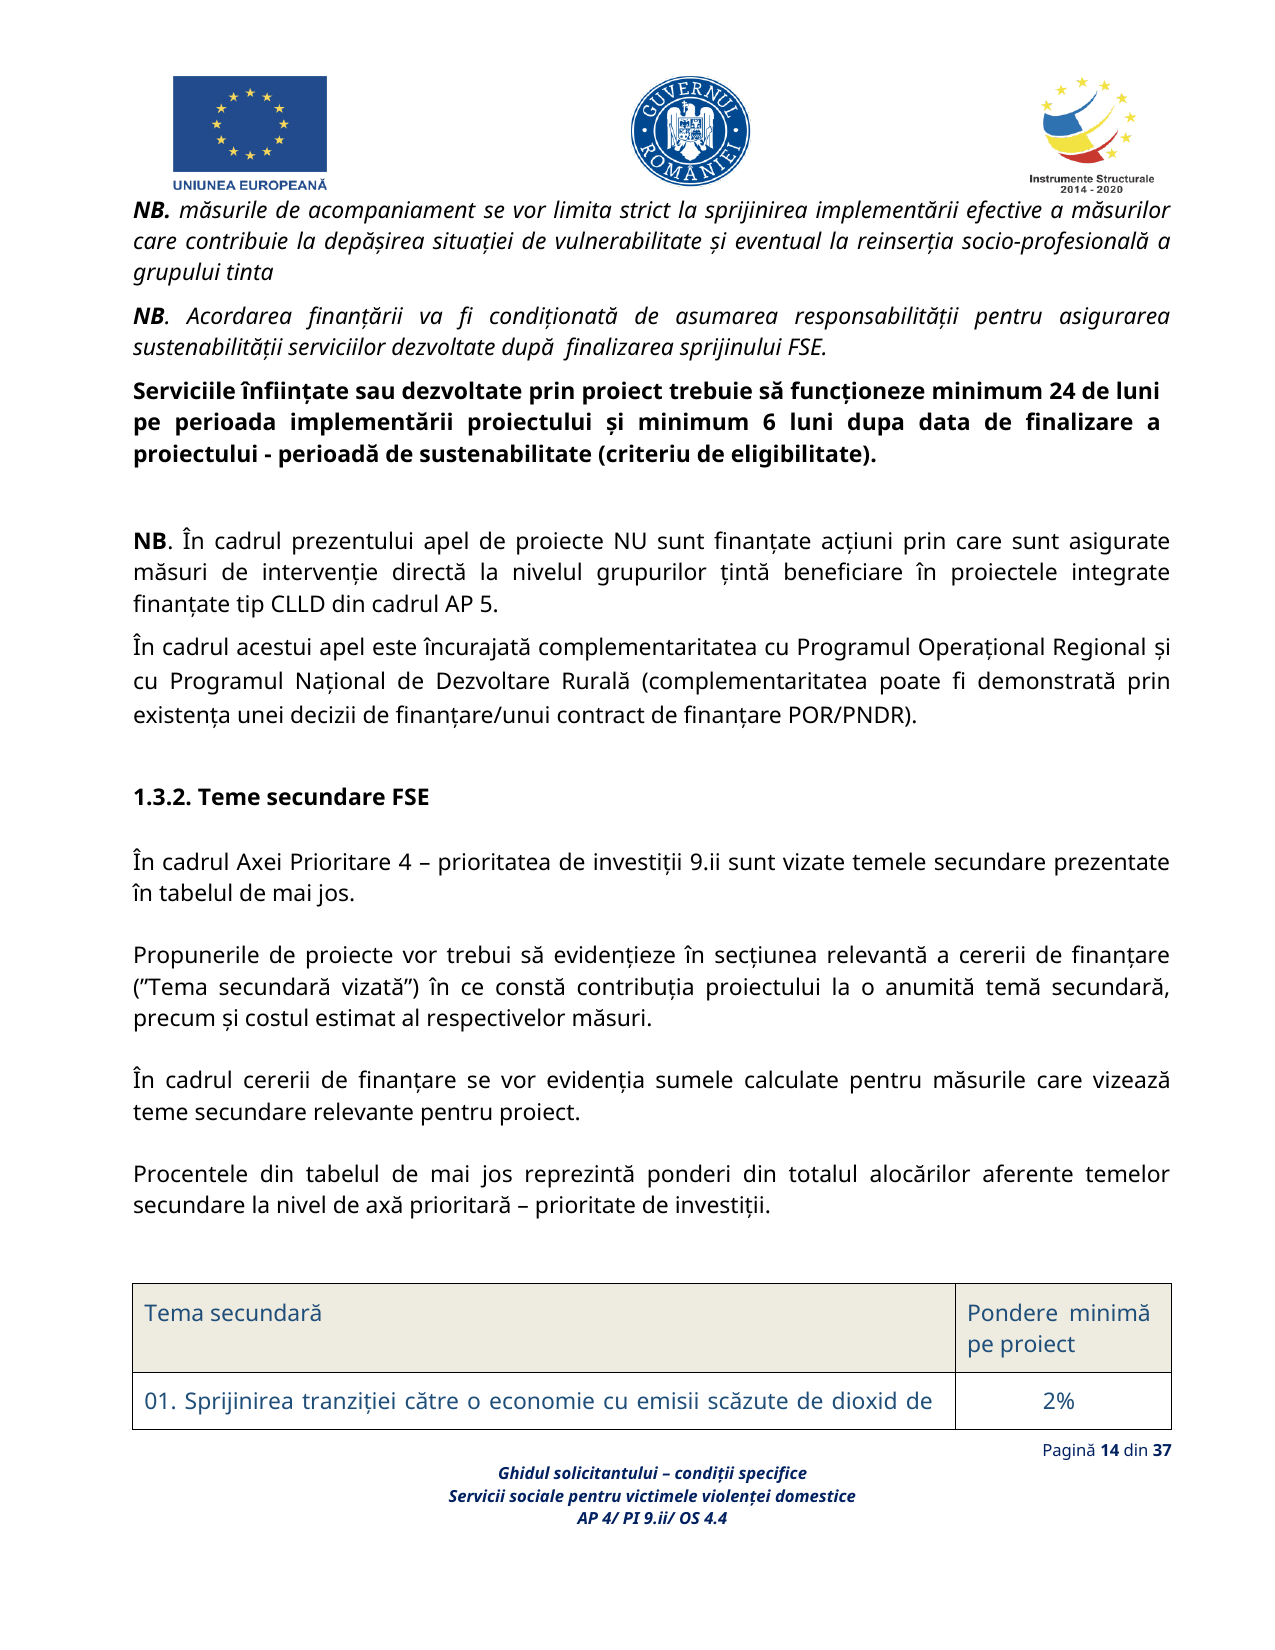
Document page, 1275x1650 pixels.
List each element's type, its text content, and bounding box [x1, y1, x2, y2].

picture [629, 74, 751, 134]
text În cadrul Axei Prioritare 4 – prioritatea de investiții 9.ii sunt vizate temele secundare prezentate în tabelul de mai jos. [133, 846, 1172, 908]
table_header Pondere minimă pe proiect [956, 1284, 1171, 1372]
text NB. În cadrul prezentului apel de proiecte NU sunt finanțate acțiuni prin care sunt asigurate măsuri de intervenție directă la nivelul grupurilor țintă beneficiare în proiectele integrate finanțate tip CLLD din cadrul AP 5. [133, 525, 1172, 619]
subtitle 1.3.2. Teme secundare FSE [133, 781, 1172, 812]
text NB. măsurile de acompaniament se vor limita strict la sprijinirea implementării efective a măsurilor care contribuie la depășirea situației de vulnerabilitate și eventual la reinserția socio-profesională a grupului tinta [133, 134, 1172, 288]
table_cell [133, 1373, 955, 1429]
picture [173, 76, 327, 134]
text Serviciile înființate sau dezvoltate prin proiect trebuie să funcționeze minimum 24 de luni pe perioada implementării proiectului și minimum 6 luni dupa data de finalizare a proiectului - perioadă de sustenabilitate (criteriu de eligibilitate). [133, 375, 1162, 469]
text NB. Acordarea finanțării va fi condiționată de asumarea responsabilității pentru asigurarea sustenabilității serviciilor dezvoltate după finalizarea sprijinului FSE. [133, 300, 1172, 363]
text În cadrul acestui apel este încurajată complementaritatea cu Programul Operațional Regional și cu Programul Național de Dezvoltare Rurală (complementaritatea poate fi demonstrată prin existența unei decizii de finanțare/unui contract de finanțare POR/PNDR). [133, 631, 1172, 730]
picture [1030, 76, 1154, 134]
table_cell 2% [956, 1373, 1171, 1429]
table_header Tema secundară [133, 1284, 955, 1372]
text Propunerile de proiecte vor trebui să evidențieze în secțiunea relevantă a cererii de finanțare (”Tema secundară vizată”) în ce constă contribuția proiectului la o anumită temă secundară, precum și costul estimat al respectivelor măsuri. [133, 939, 1172, 1033]
text Procentele din tabelul de mai jos reprezintă ponderi din totalul alocărilor aferente temelor secundare la nivel de axă prioritară – prioritate de investiții. [133, 1158, 1172, 1221]
text În cadrul cererii de finanțare se vor evidenția sumele calculate pentru măsurile care vizează teme secundare relevante pentru proiect. [133, 1064, 1172, 1127]
